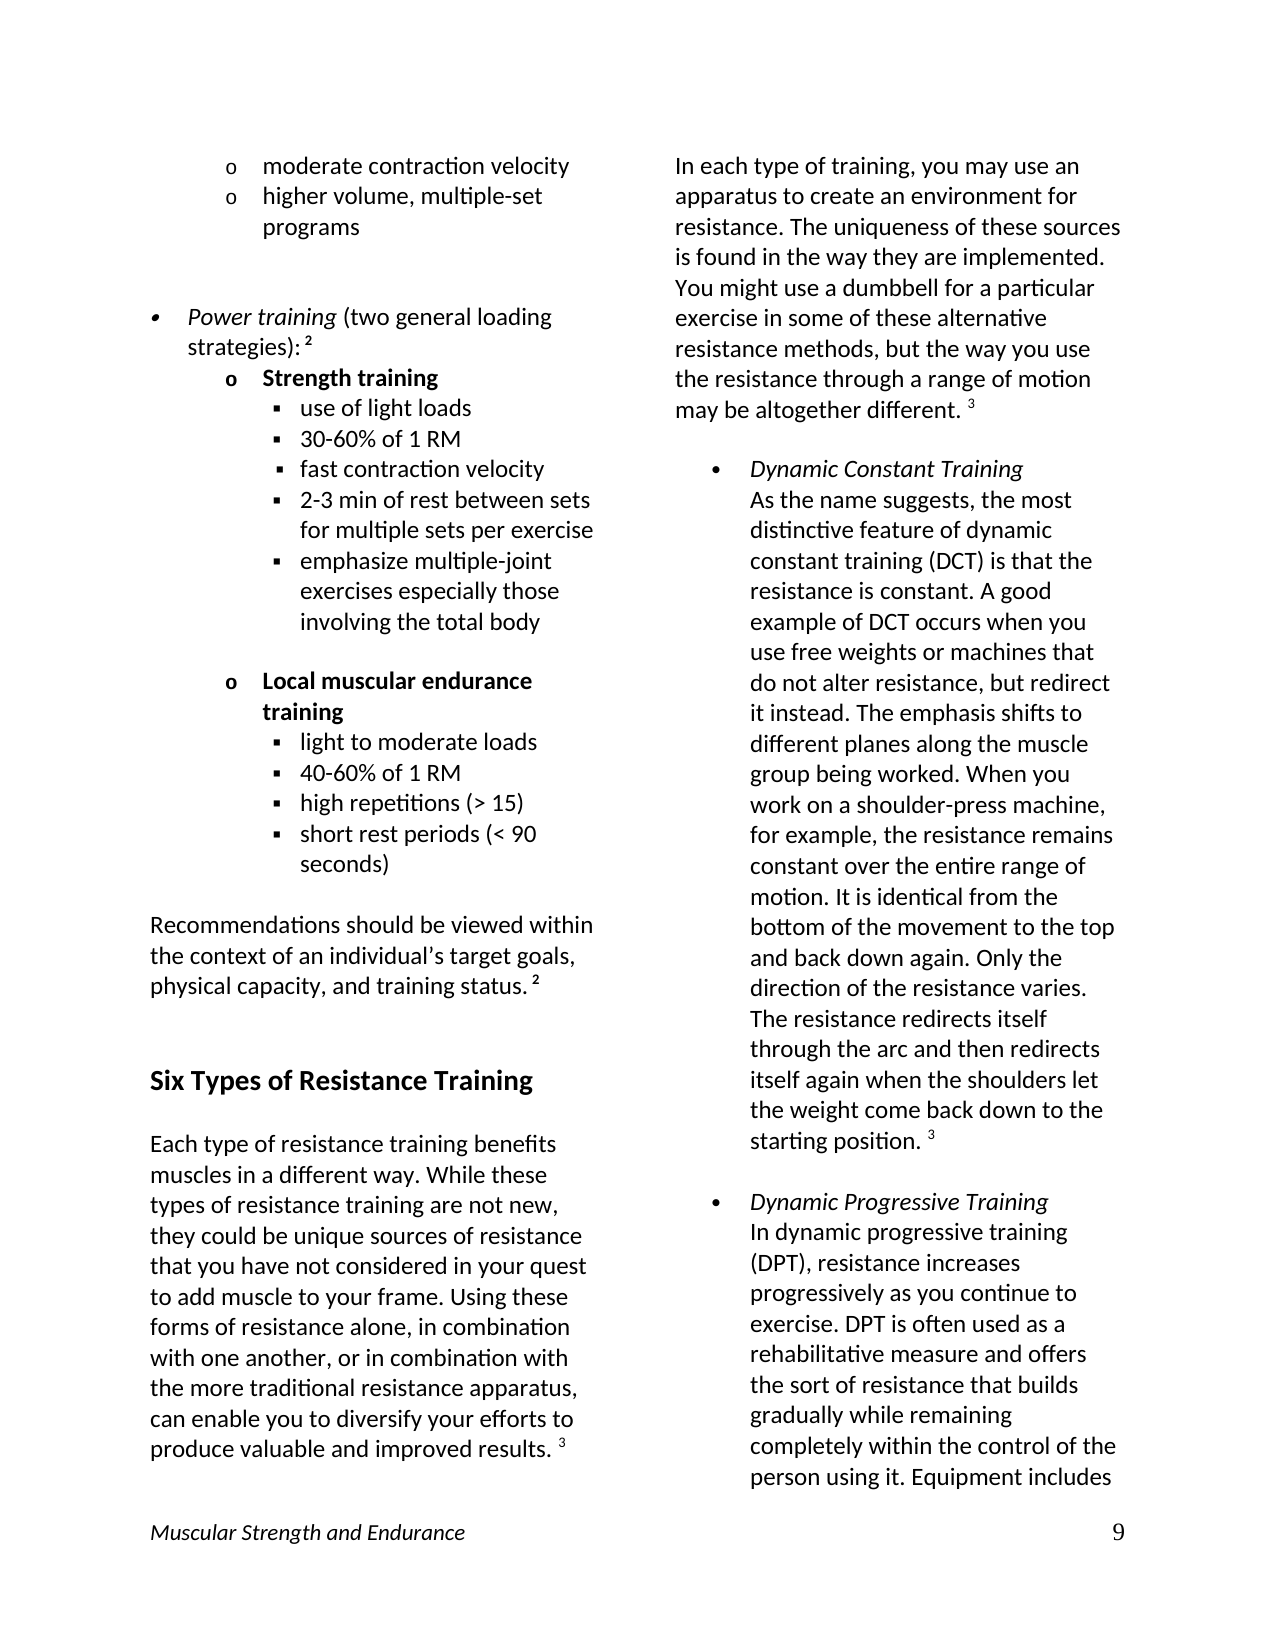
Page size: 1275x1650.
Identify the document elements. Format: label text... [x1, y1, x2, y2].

list higher volume, multiple-set programs [225, 181, 600, 270]
list 2-3 min of rest between sets for multiple sets per exercise [272, 484, 600, 545]
text Each type of resistance training benefits muscles in a different way. While these types of resistance training are not new, they could be unique sources of resistance that you have not considered in your quest to add muscle to your frame. Using these forms of resistance alone, in combination with one another, or in combination with the more traditional resistance apparatus, can enable you to diversify your efforts to produce valuable and improved results. 3 In each type of training, you may use an apparatus to create an environment for resistance. The uniqueness of these sources is found in the way they are implemented. You might use a dumbbell for a particular exercise in some of these alternative resistance methods, but the way you use the resistance through a range of motion may be altogether different. 3 [150, 1128, 600, 1494]
list Local muscular endurance training [225, 665, 600, 726]
list Dynamic Constant Training As the name suggests, the most distinctive feature of dynamic constant training (DCT) is that the resistance is constant. A good example of DCT occurs when you use free weights or machines that do not alter resistance, but redirect it instead. The emphasis shifts to different planes along the muscle group being worked. When you work on a shoulder-press machine, for example, the resistance remains constant over the entire range of motion. It is identical from the bottom of the movement to the top and back down again. Only the direction of the resistance varies. The resistance redirects itself through the arc and then redirects itself again when the shoulders let the weight come back down to the starting position. 3 [712, 453, 1125, 1186]
subtitle Six Types of Resistance Training [150, 1062, 600, 1098]
list 40-60% of 1 RM [272, 757, 600, 787]
list Dynamic Progressive Training [712, 1186, 1125, 1216]
list short rest periods (< 90 seconds) [272, 818, 600, 879]
list Strength training [225, 362, 600, 392]
list high repetitions (> 15) [272, 787, 600, 818]
list moderate contraction velocity [225, 150, 600, 181]
text Recommendations should be viewed within the context of an individual’s target goals, physical capacity, and training status. 2 [150, 909, 600, 1001]
list 30-60% of 1 RM [272, 423, 600, 453]
list emphasize multiple-joint exercises especially those involving the total body [272, 545, 600, 665]
list light to moderate loads [272, 726, 600, 757]
list Power training (two general loading strategies): 2 [150, 301, 600, 362]
text Each type of resistance training benefits muscles in a different way. While these types of resistance training are not new, they could be unique sources of resistance that you have not considered in your quest to add muscle to your frame. Using these forms of resistance alone, in combination with one another, or in combination with the more traditional resistance apparatus, can enable you to diversify your efforts to produce valuable and improved results. 3 In each type of training, you may use an apparatus to create an environment for resistance. The uniqueness of these sources is found in the way they are implemented. You might use a dumbbell for a particular exercise in some of these alternative resistance methods, but the way you use the resistance through a range of motion may be altogether different. 3 [675, 150, 1125, 453]
list fast contraction velocity [275, 453, 600, 484]
list use of light loads [272, 392, 600, 423]
